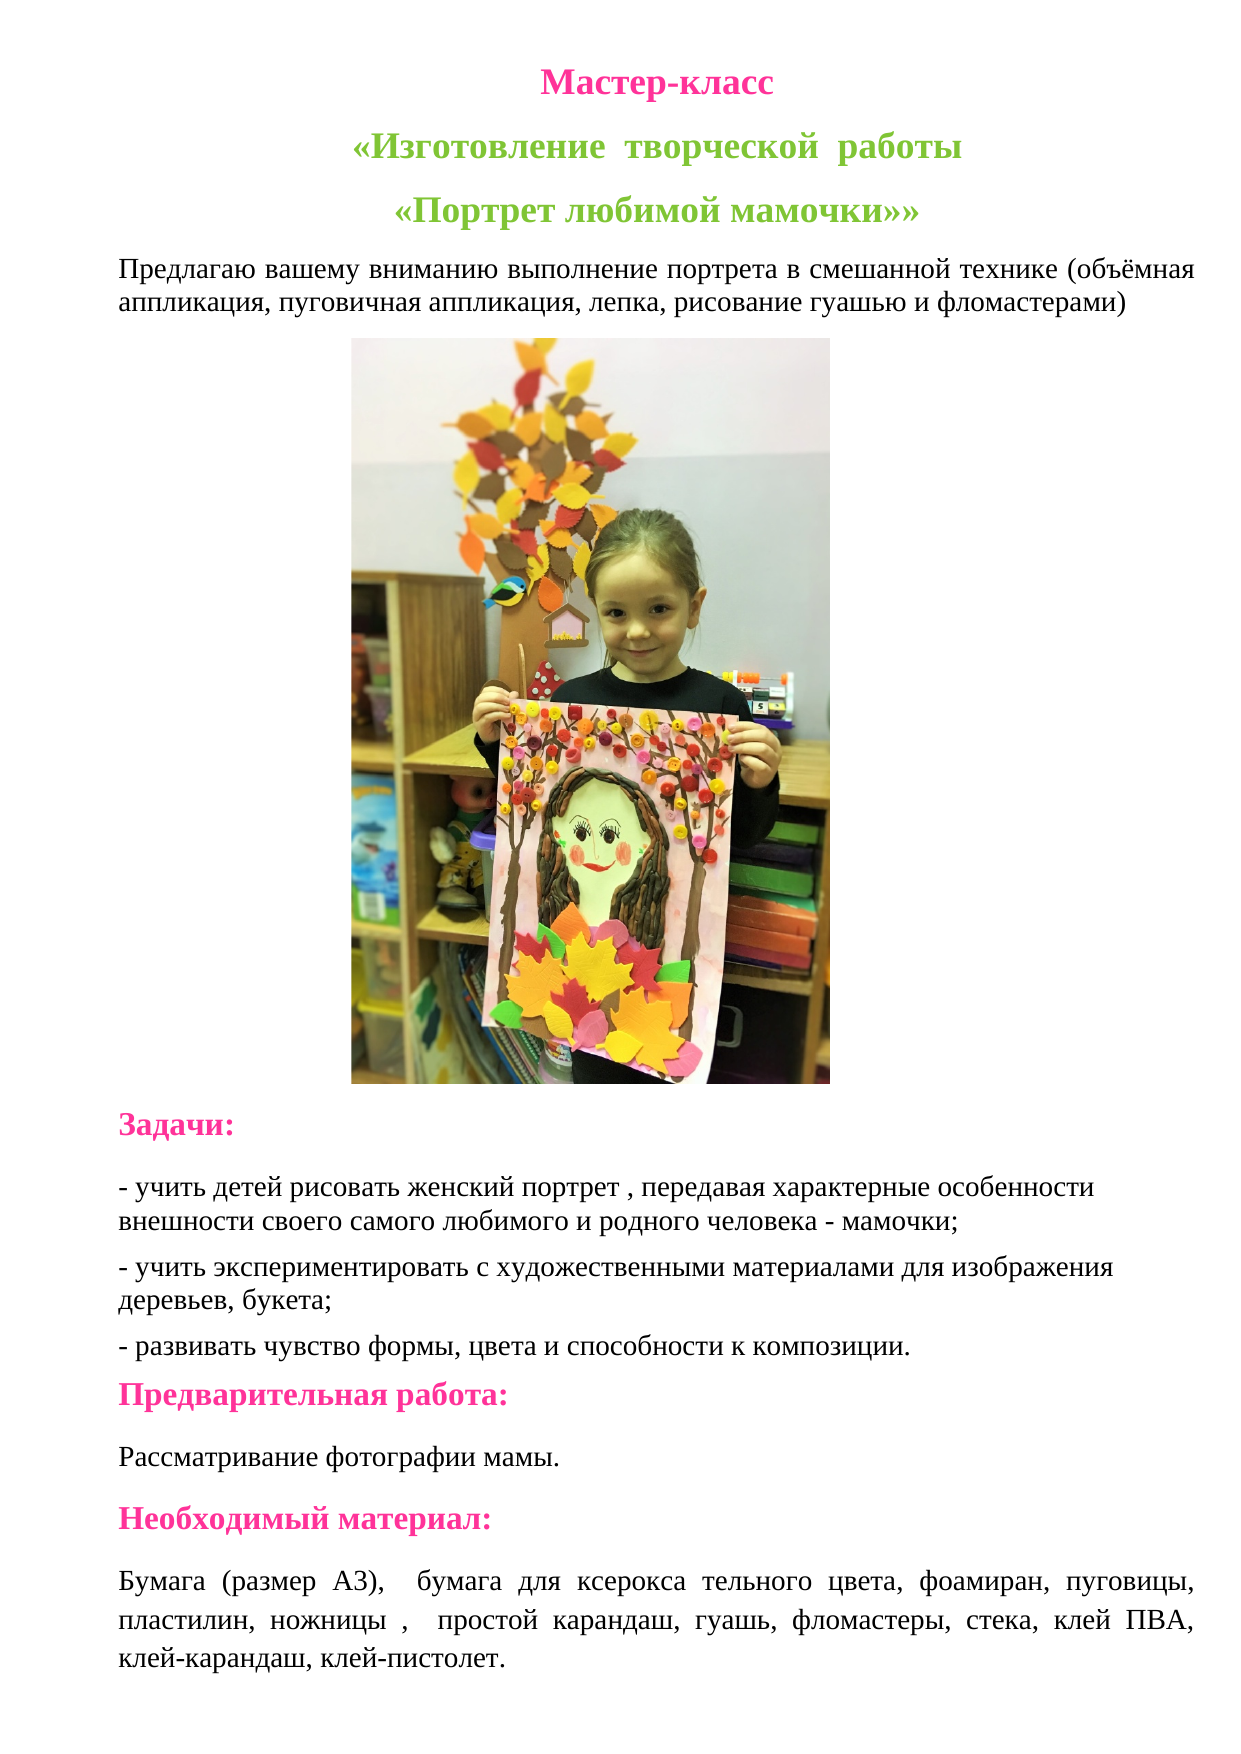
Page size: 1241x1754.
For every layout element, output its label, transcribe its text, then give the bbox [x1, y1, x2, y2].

text «Изготовление творческой работы [118, 123, 1196, 166]
text «Портрет любимой мамочки»» [118, 187, 1196, 230]
text - развивать чувство формы, цвета и способности к композиции. [118, 1328, 1196, 1362]
text Предварительная работа: [118, 1374, 1196, 1413]
text Необходимый материал: [118, 1499, 1196, 1537]
picture [351, 338, 830, 1084]
text Бумага (размер А3), бумага для ксерокса тельного цвета, фоамиран, пуговицы, пластилин, ножницы , простой карандаш, гуашь, фломастеры, стека, клей ПВА, клей-карандаш, клей-пистолет. [118, 1563, 1196, 1674]
text - учить экспериментировать с художественными материалами для изображения деревьев, букета; [118, 1249, 1196, 1316]
text - учить детей рисовать женский портрет , передавая характерные особенности внешности своего самого любимого и родного человека - мамочки; [118, 1169, 1196, 1236]
text Рассматривание фотографии мамы. [118, 1439, 1196, 1473]
text Мастер-класс [118, 59, 1196, 102]
text Предлагаю вашему вниманию выполнение портрета в смешанной технике (объёмная аппликация, пуговичная аппликация, лепка, рисование гуашью и фломастерами) [118, 251, 1196, 318]
text Задачи: [118, 1104, 1196, 1143]
